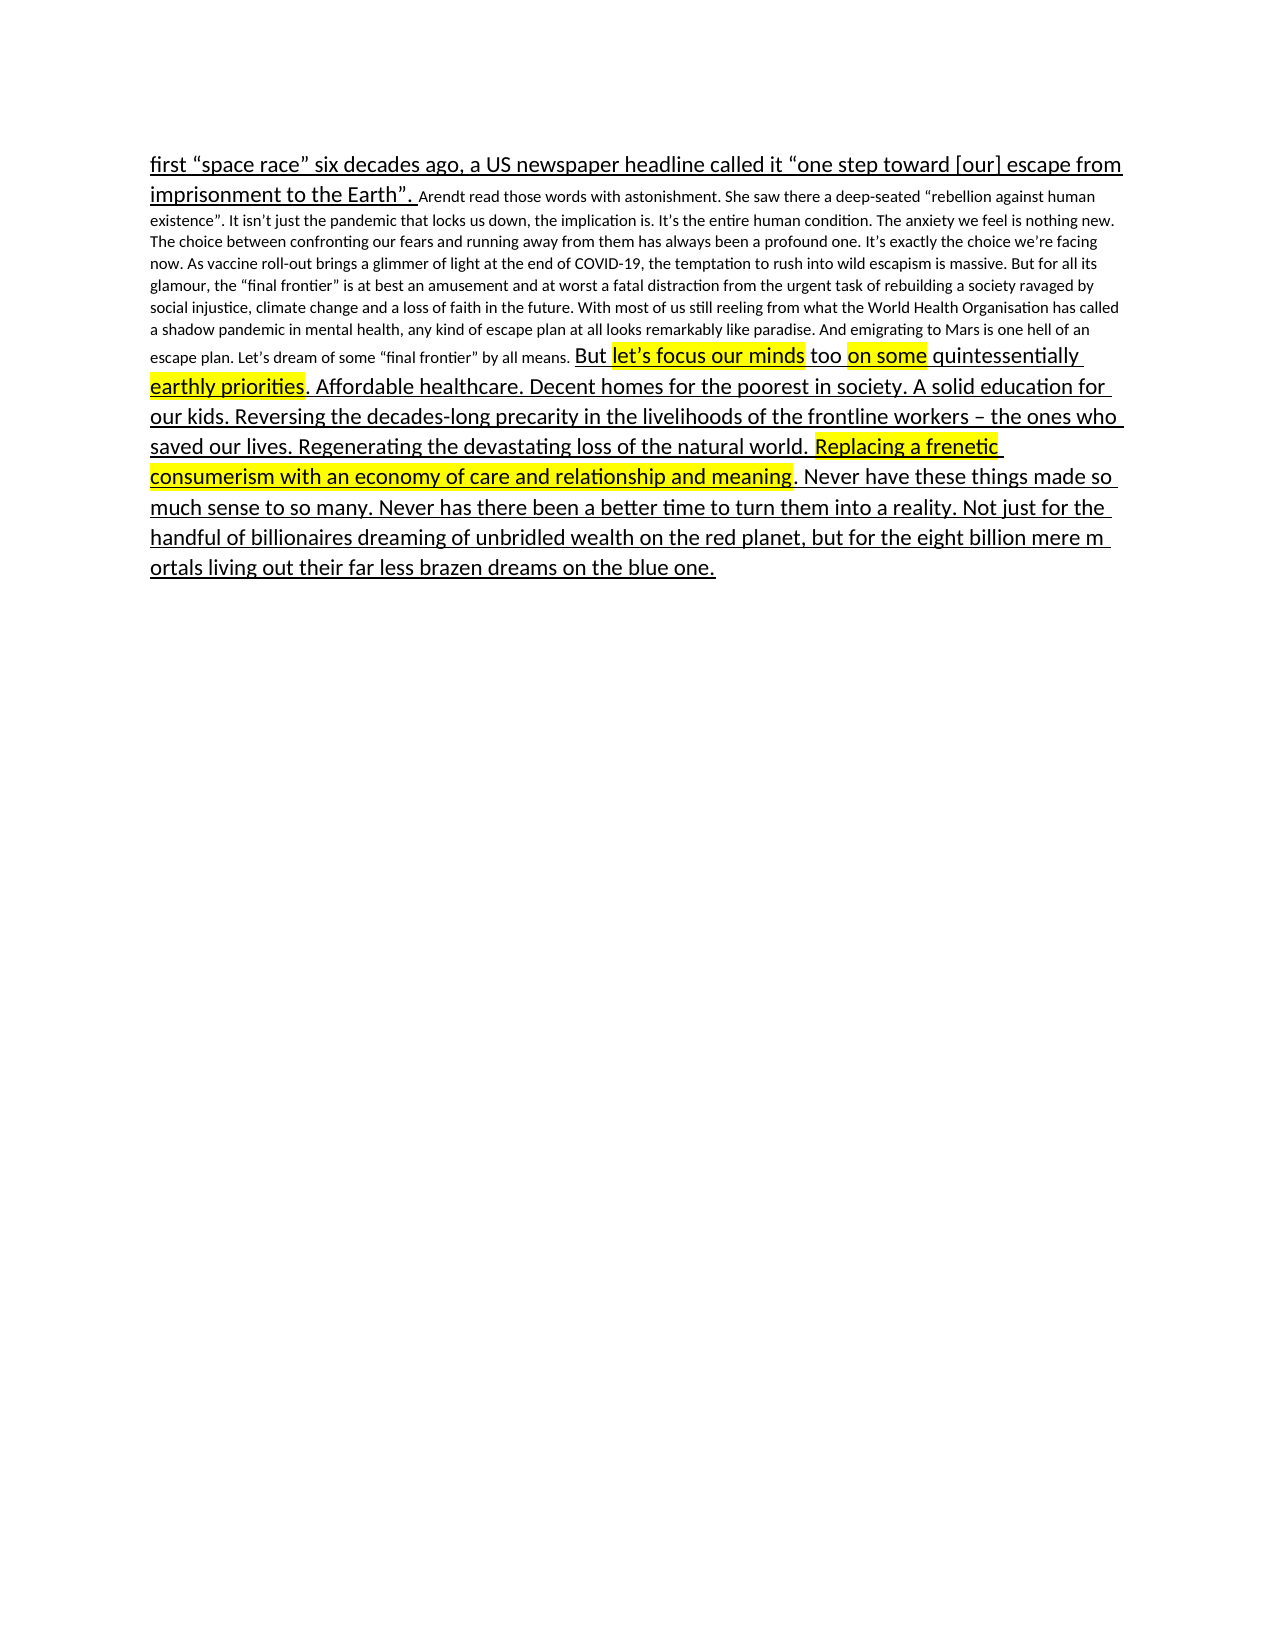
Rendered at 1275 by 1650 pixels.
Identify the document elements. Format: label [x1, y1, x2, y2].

text [150, 150, 1125, 581]
